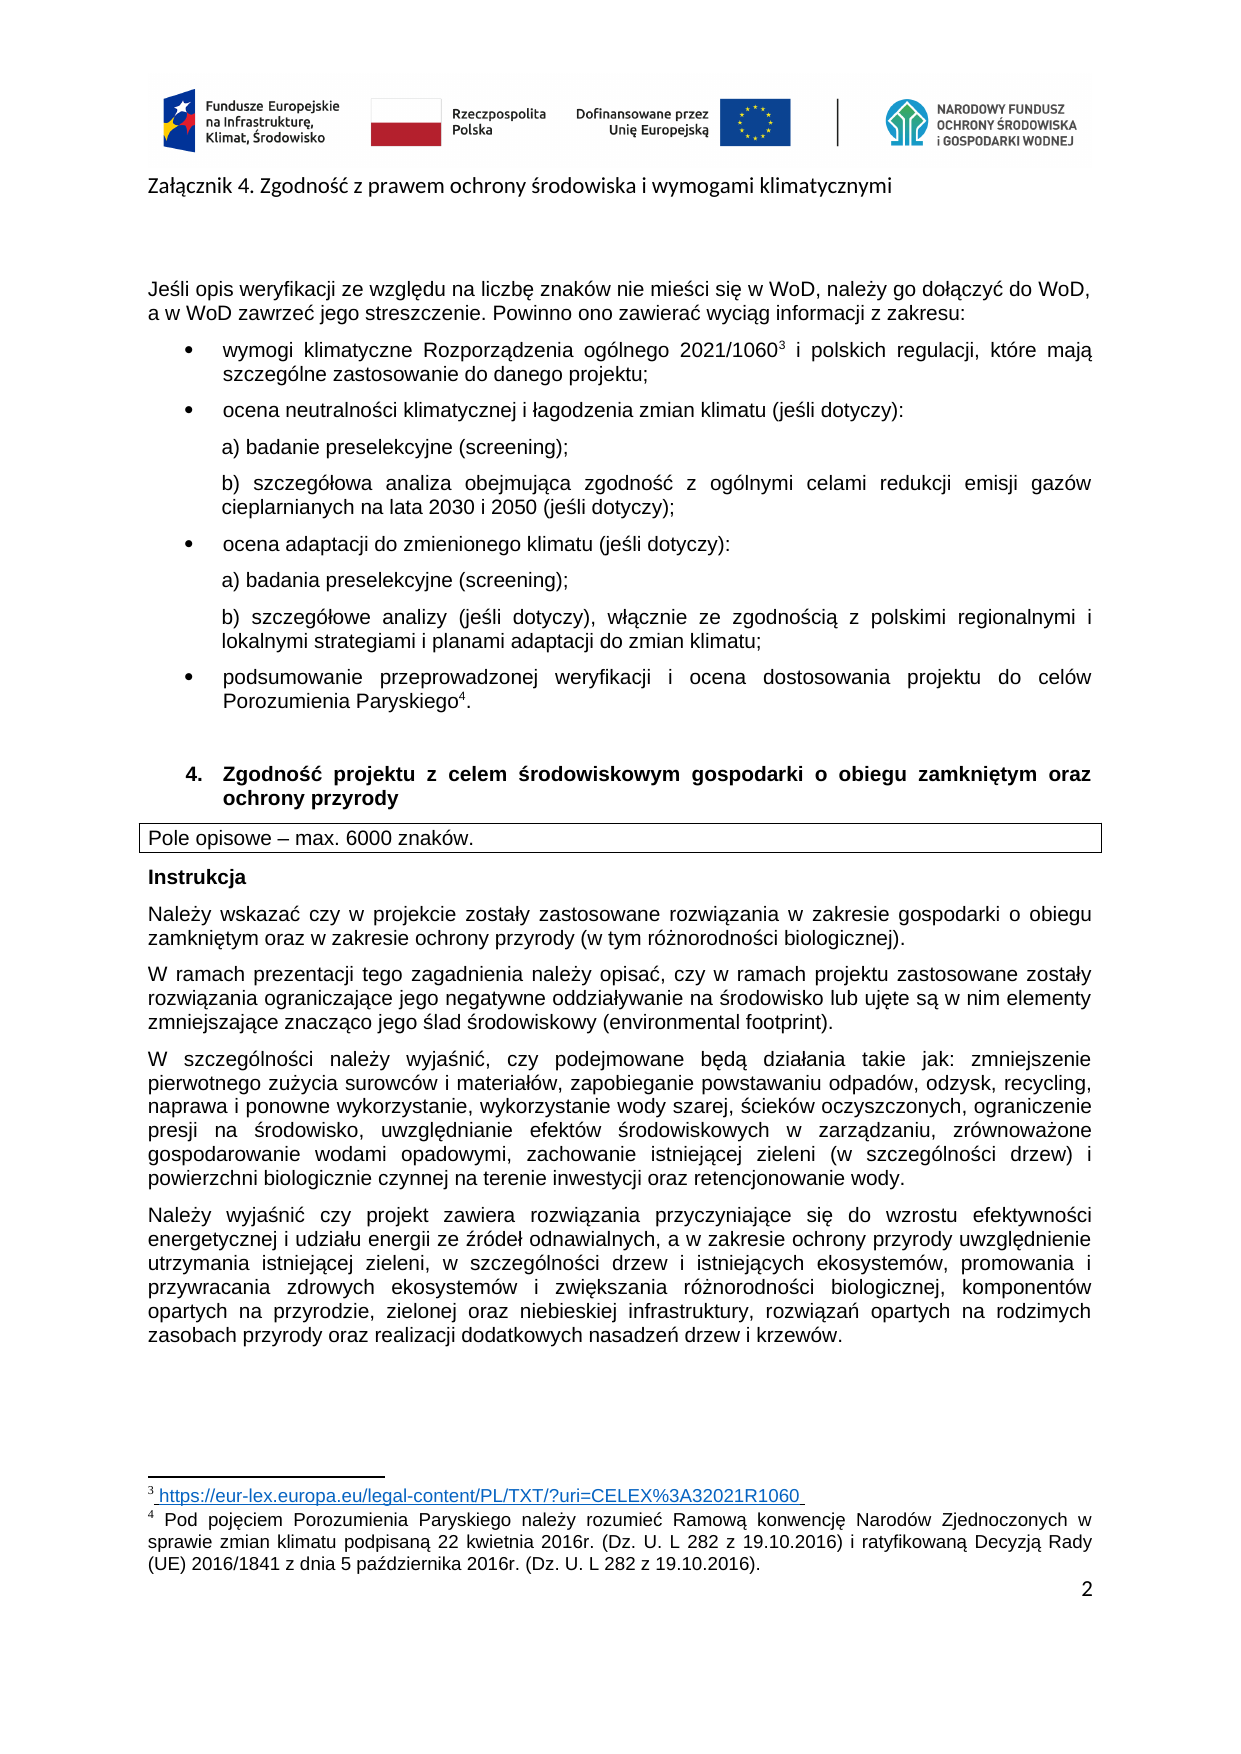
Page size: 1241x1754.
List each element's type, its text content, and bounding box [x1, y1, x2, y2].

text Należy wskazać czy w projekcie zostały zastosowane rozwiązania w zakresie gospodarki o obiegu zamkniętym oraz w zakresie ochrony przyrody (w tym różnorodności biologicznej). [148, 902, 1093, 949]
list Zgodność projektu z celem środowiskowym gospodarki o obiegu zamkniętym oraz ochrony przyrody [185, 762, 1093, 810]
text b) szczegółowe analizy (jeśli dotyczy), włącznie ze zgodnością z polskimi regionalnymi i lokalnymi strategiami i planami adaptacji do zmian klimatu; [221, 605, 1093, 653]
list wymogi klimatyczne Rozporządzenia ogólnego 2021/1060 i polskich regulacji, które mają szczególne zastosowanie do danego projektu; [185, 338, 1093, 386]
list ocena adaptacji do zmienionego klimatu (jeśli dotyczy): [185, 532, 1093, 556]
text Należy wyjaśnić czy projekt zawiera rozwiązania przyczyniające się do wzrostu efektywności energetycznej i udziału energii ze źródeł odnawialnych, a w zakresie ochrony przyrody uwzględnienie utrzymania istniejącej zieleni, w szczególności drzew i istniejących ekosystemów, promowania i przywracania zdrowych ekosystemów i zwiększania różnorodności biologicznej, komponentów opartych na przyrodzie, zielonej oraz niebieskiej infrastruktury, rozwiązań opartych na rodzimych zasobach przyrody oraz realizacji dodatkowych nasadzeń drzew i krzewów. [148, 1203, 1093, 1346]
list podsumowanie przeprowadzonej weryfikacji i ocena dostosowania projektu do celów Porozumienia Paryskiego. [185, 665, 1093, 713]
text Instrukcja [148, 865, 1093, 889]
text a) badania preselekcyjne (screening); [148, 568, 1093, 592]
list ocena neutralności klimatycznej i łagodzenia zmian klimatu (jeśli dotyczy): [185, 398, 1093, 422]
text a) badanie preselekcyjne (screening); [221, 435, 1093, 459]
picture [147, 73, 1093, 168]
text Jeśli opis weryfikacji ze względu na liczbę znaków nie mieści się w WoD, należy go dołączyć do WoD, a w WoD zawrzeć jego streszczenie. Powinno ono zawierać wyciąg informacji z zakresu: [148, 277, 1093, 325]
text b) szczegółowa analiza obejmująca zgodność z ogólnymi celami redukcji emisji gazów cieplarnianych na lata 2030 i 2050 (jeśli dotyczy); [221, 471, 1093, 519]
text W ramach prezentacji tego zagadnienia należy opisać, czy w ramach projektu zastosowane zostały rozwiązania ograniczające jego negatywne oddziaływanie na środowisko lub ujęte są w nim elementy zmniejszające znacząco jego ślad środowiskowy (environmental footprint). [148, 962, 1093, 1034]
text W szczególności należy wyjaśnić, czy podejmowane będą działania takie jak: zmniejszenie pierwotnego zużycia surowców i materiałów, zapobieganie powstawaniu odpadów, odzysk, recycling, naprawa i ponowne wykorzystanie, wykorzystanie wody szarej, ścieków oczyszczonych, ograniczenie presji na środowisko, uwzględnianie efektów środowiskowych w zarządzaniu, zrównoważone gospodarowanie wodami opadowymi, zachowanie istniejącej zieleni (w szczególności drzew) i powierzchni biologicznie czynnej na terenie inwestycji oraz retencjonowanie wody. [148, 1046, 1093, 1190]
text Pole opisowe – max. 6000 znaków. [140, 824, 1101, 852]
